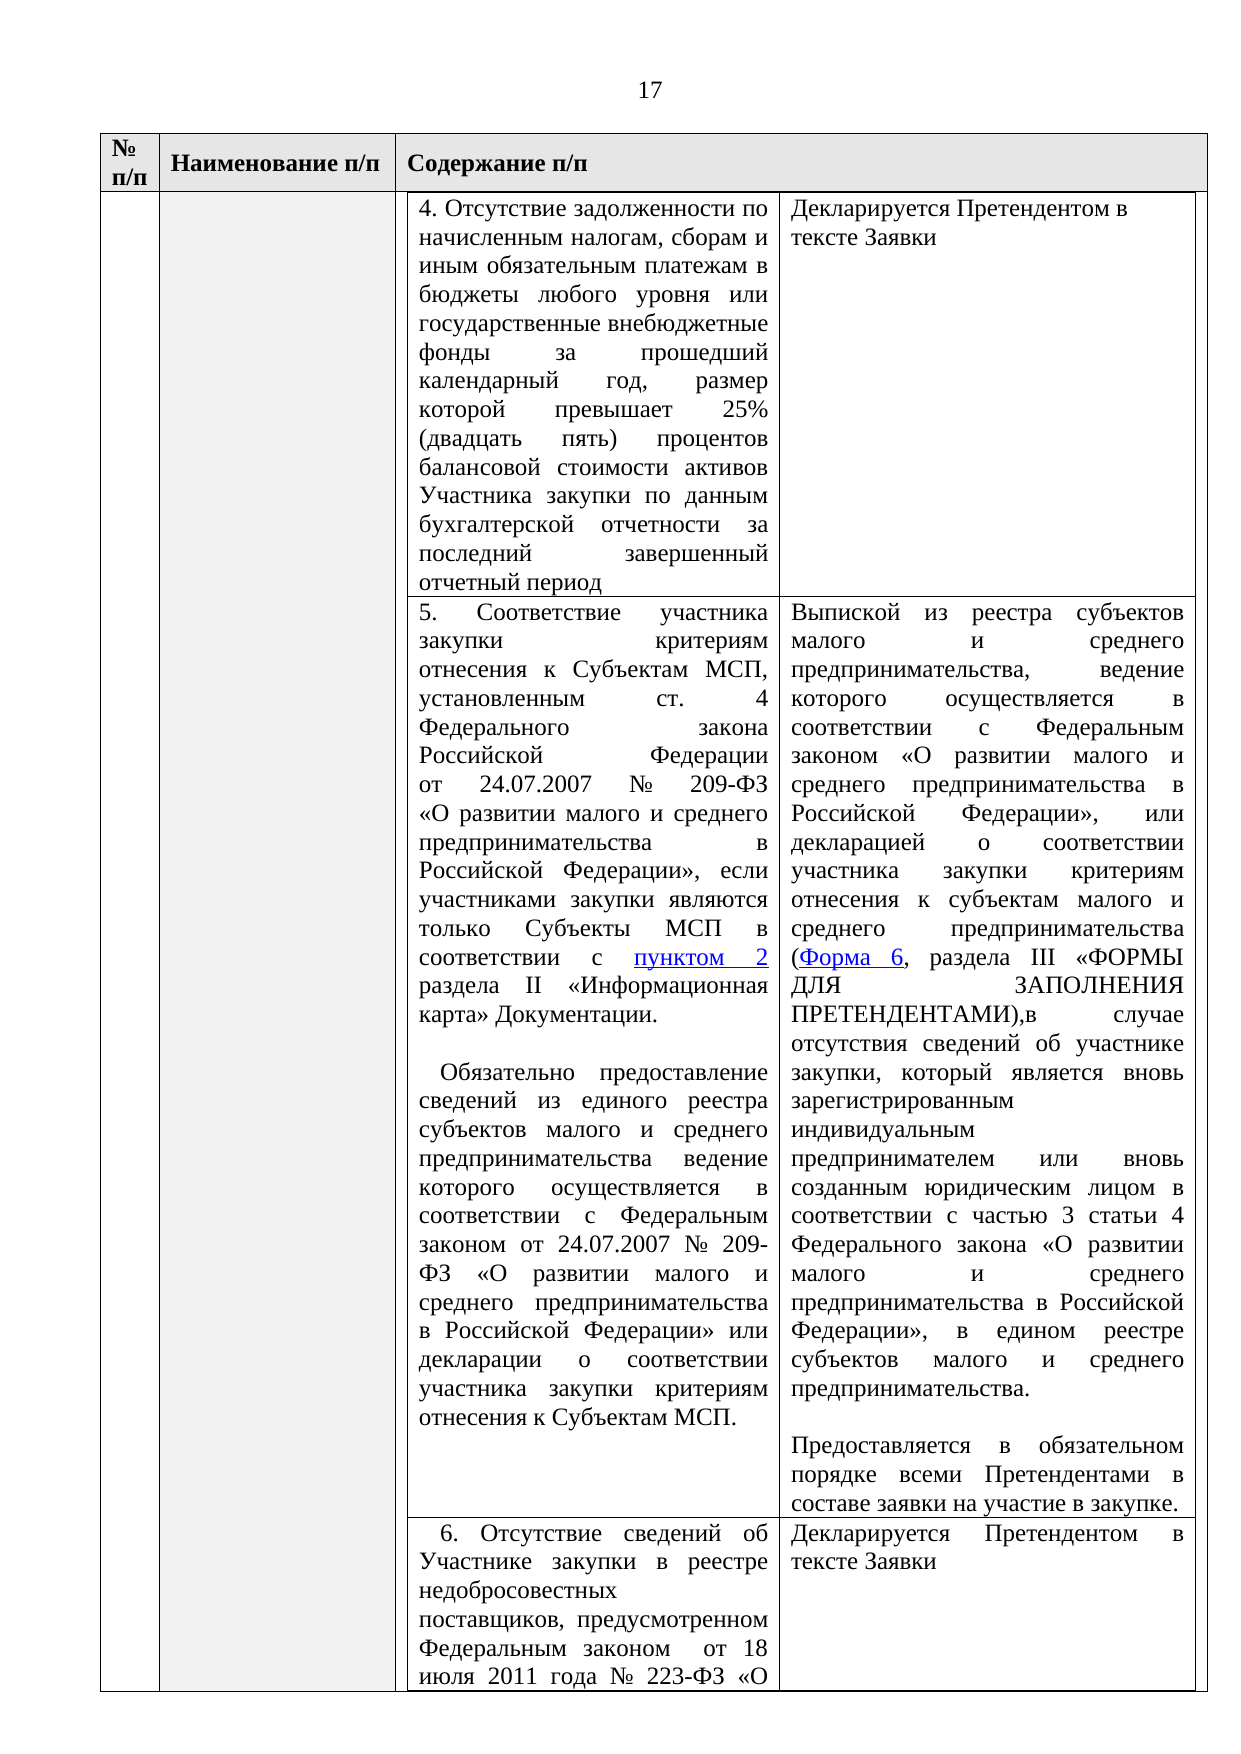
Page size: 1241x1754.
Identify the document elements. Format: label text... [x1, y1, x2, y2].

table_header № п/п [101, 134, 159, 191]
table_cell [101, 192, 159, 1691]
table_header Наименование п/п [160, 134, 395, 191]
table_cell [396, 192, 407, 1691]
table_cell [780, 193, 1195, 596]
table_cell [160, 192, 395, 1691]
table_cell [408, 193, 779, 596]
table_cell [1196, 192, 1207, 1691]
table_header Содержание п/п [396, 134, 1207, 191]
